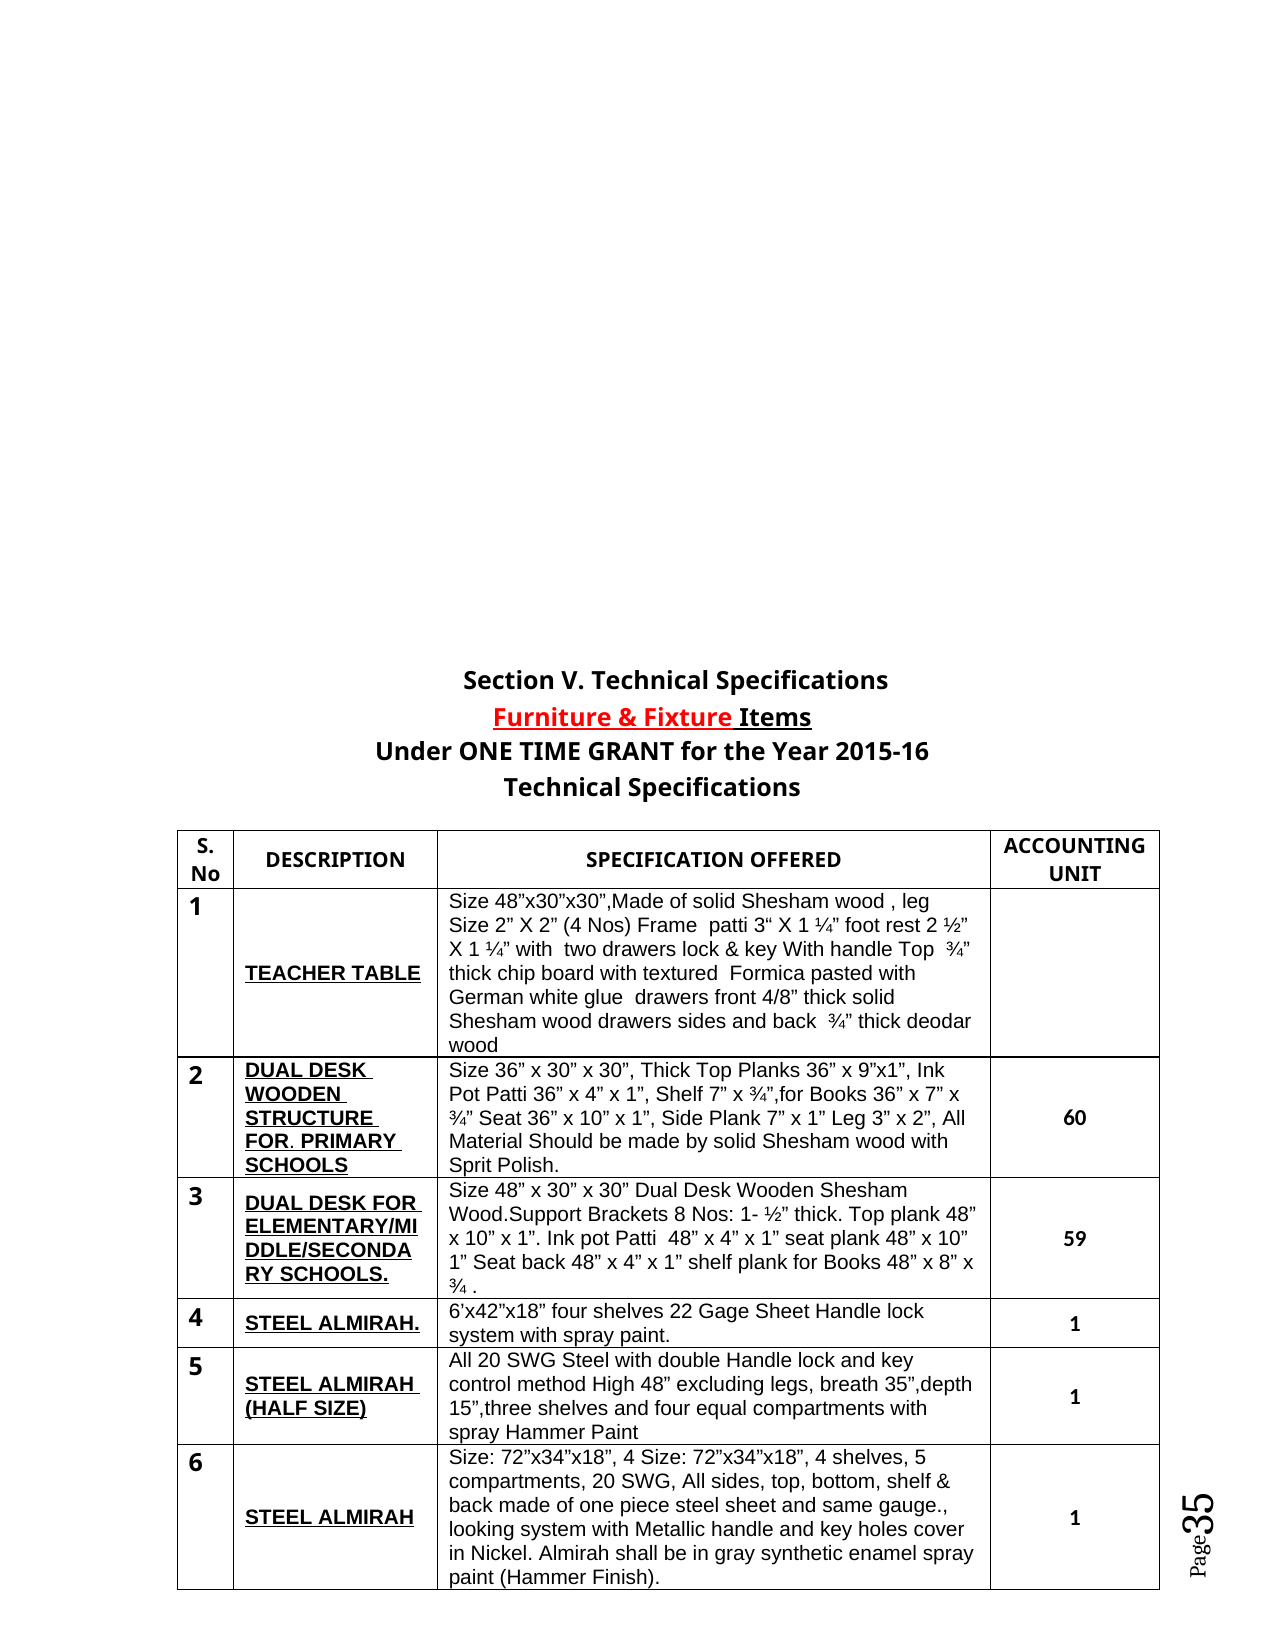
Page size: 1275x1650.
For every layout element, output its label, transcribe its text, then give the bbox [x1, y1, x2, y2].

table_cell DUAL DESK FOR ELEMENTARY/MIDDLE/SECONDARY SCHOOLS. [234, 1178, 437, 1298]
table_cell 4 [178, 1299, 233, 1347]
table_cell 1 [178, 889, 233, 1056]
table_cell 1 [991, 1348, 1159, 1444]
table_cell 5 [178, 1348, 233, 1444]
text Section V. Technical Specifications [177, 663, 1137, 697]
table_header SPECIFICATION OFFERED [438, 831, 990, 888]
table_header S.No [178, 831, 233, 888]
table_cell Size 48”x30”x30”,Made of solid Shesham wood , leg Size 2” X 2” (4 Nos) Frame patti 3“ X 1 ¼” foot rest 2 ½” X 1 ¼” with two drawers lock & key With handle Top ¾” thick chip board with textured Formica pasted with German white glue drawers front 4/8” thick solid Shesham wood drawers sides and back ¾” thick deodar wood [438, 889, 990, 1056]
table_cell Size 36” x 30” x 30”, Thick Top Planks 36” x 9”x1”, Ink Pot Patti 36” x 4” x 1”, Shelf 7” x ¾”,for Books 36” x 7” x ¾” Seat 36” x 10” x 1”, Side Plank 7” x 1” Leg 3” x 2”, All Material Should be made by solid Shesham wood with Sprit Polish. [438, 1058, 990, 1177]
text Technical Specifications [177, 770, 1127, 804]
table_cell 6’x42”x18” four shelves 22 Gage Sheet Handle lock system with spray paint. [438, 1299, 990, 1347]
table_cell [991, 889, 1159, 1056]
table_cell 1 [991, 1445, 1159, 1589]
table_cell 3 [178, 1178, 233, 1298]
table_cell 2 [178, 1058, 233, 1177]
table_cell Size 48” x 30” x 30” Dual Desk Wooden Shesham Wood.Support Brackets 8 Nos: 1- ½” thick. Top plank 48” x 10” x 1”. Ink pot Patti 48” x 4” x 1” seat plank 48” x 10” 1” Seat back 48” x 4” x 1” shelf plank for Books 48” x 8” x ¾ . [438, 1178, 990, 1298]
table_cell STEEL ALMIRAH [234, 1445, 437, 1589]
table_cell 6 [178, 1445, 233, 1589]
table_cell 1 [991, 1299, 1159, 1347]
table_header ACCOUNTING UNIT [991, 831, 1159, 888]
table_cell Size: 72”x34”x18”, 4 Size: 72”x34”x18”, 4 shelves, 5 compartments, 20 SWG, All sides, top, bottom, shelf & back made of one piece steel sheet and same gauge., looking system with Metallic handle and key holes cover in Nickel. Almirah shall be in gray synthetic enamel spray paint (Hammer Finish). [438, 1445, 990, 1589]
table_cell 60 [991, 1058, 1159, 1177]
table_cell DUAL DESK WOODEN STRUCTURE FOR. PRIMARY SCHOOLS [234, 1058, 437, 1177]
table_cell TEACHER TABLE [234, 889, 437, 1056]
table_cell STEEL ALMIRAH. [234, 1299, 437, 1347]
table_cell STEEL ALMIRAH (HALF SIZE) [234, 1348, 437, 1444]
table_header DESCRIPTION [234, 831, 437, 888]
text Furniture & Fixture Items [177, 699, 1127, 733]
table_cell 59 [991, 1178, 1159, 1298]
table_cell All 20 SWG Steel with double Handle lock and key control method High 48” excluding legs, breath 35”,depth 15”,three shelves and four equal compartments with spray Hammer Paint [438, 1348, 990, 1444]
text Under ONE TIME GRANT for the Year 2015-16 [177, 733, 1127, 767]
